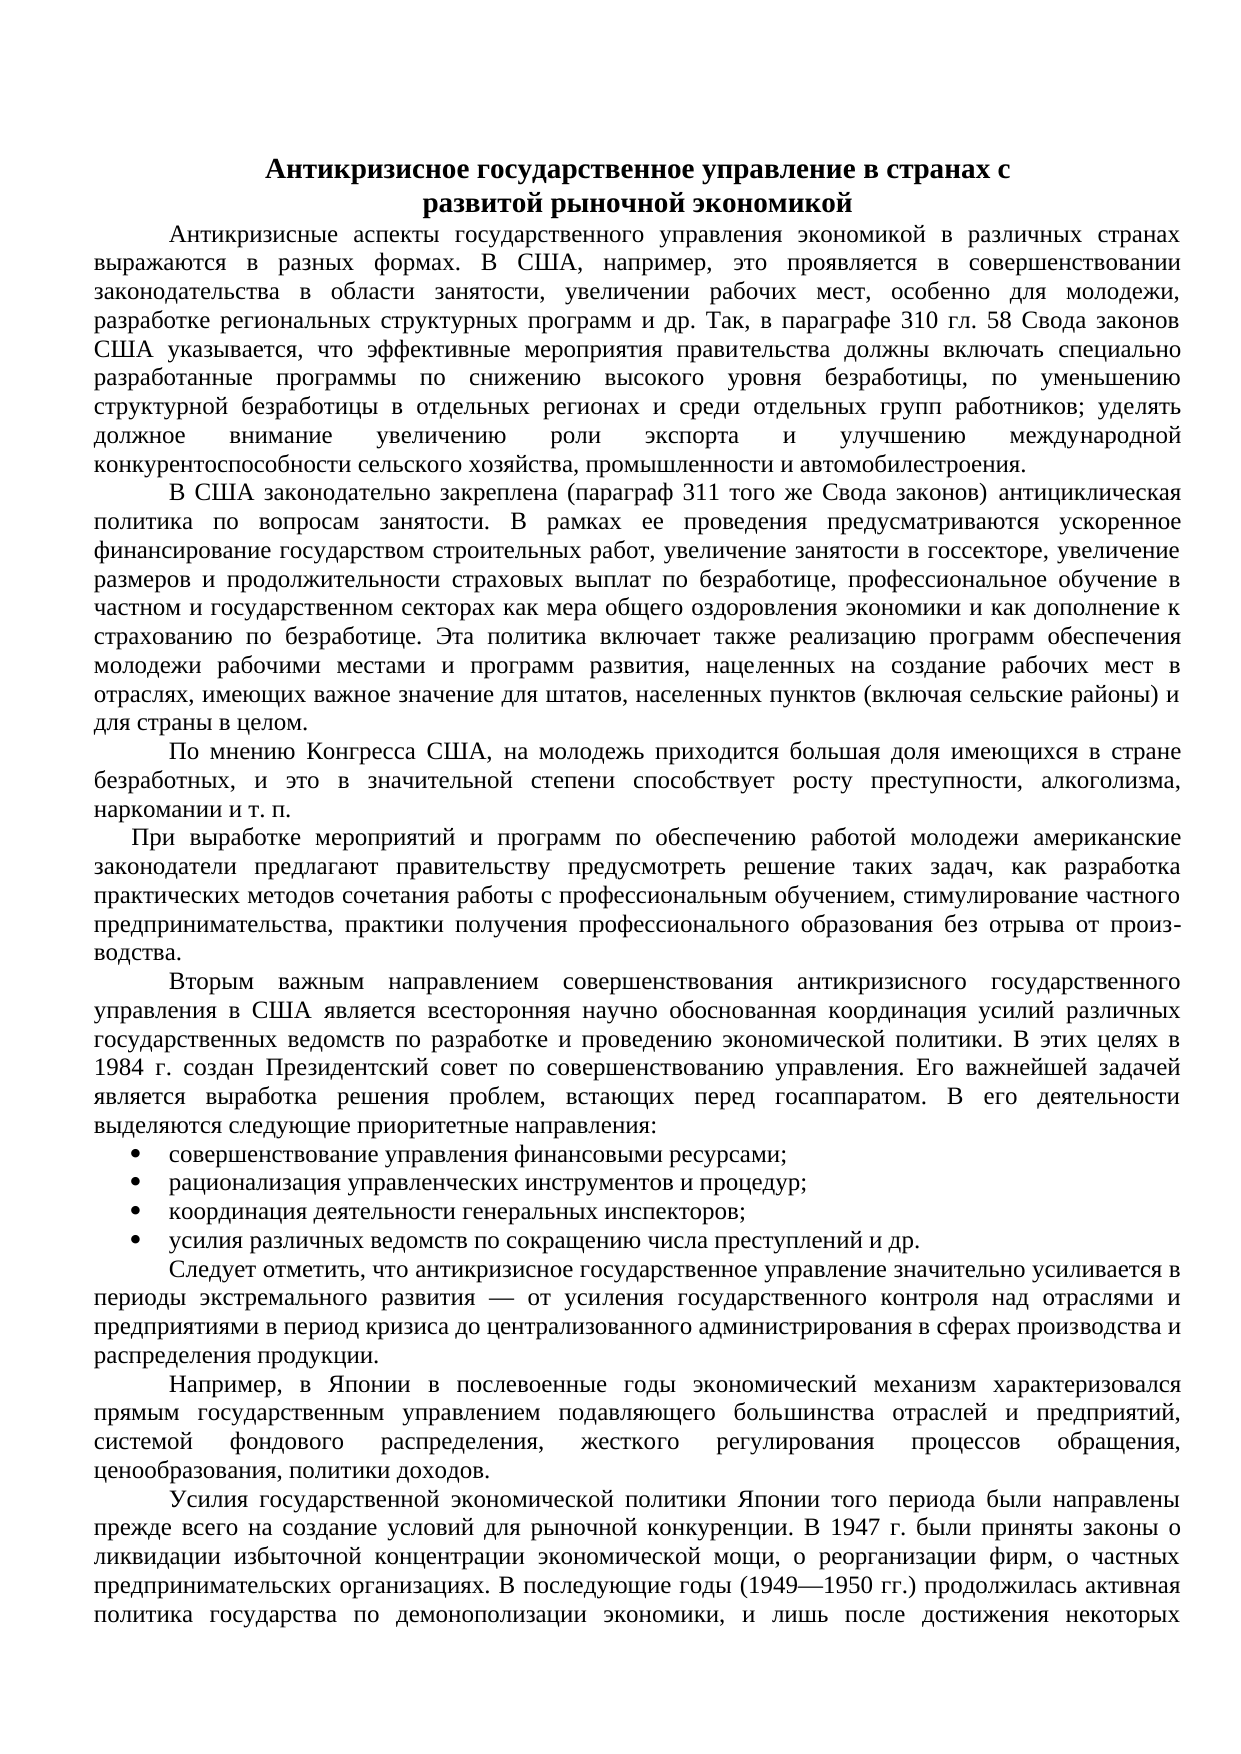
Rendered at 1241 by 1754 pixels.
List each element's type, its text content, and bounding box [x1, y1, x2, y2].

text При выработке мероприятий и программ по обеспечению работой молодежи американские законодатели предлагают правительству предусмотреть решение таких задач, как разработка практических методов сочетания работы с профессиональным обучением, стимулирование частного предпринимательства, практики получения профессионального образования без отрыва от производства. [94, 822, 1181, 966]
text Антикризисные аспекты государственного управления экономикой в различных странах выражаются в разных формах. В США, например, это проявляется в совершенствовании законодательства в области занятости, увеличении рабочих мест, особенно для молодежи, разработке региональных структурных программ и др. Так, в параграфе 310 гл. 58 Свода законов США указывается, что эффективные мероприятия правительства должны включать специально разработанные программы по снижению высокого уровня безработицы, по уменьшению структурной безработицы в отдельных регионах и среди отдельных групп работников; уделять должное внимание увеличению роли экспорта и улучшению международной конкурентоспособности сельского хозяйства, промышленности и автомобилестроения. [94, 219, 1181, 477]
list рационализация управленческих инструментов и процедур; [112, 1167, 1181, 1196]
text развитой рыночной экономикой [94, 185, 1181, 219]
text Вторым важным направлением совершенствования антикризисного государственного управления в США является всесторонняя научно обоснованная координация усилий различных государственных ведомств по разработке и проведению экономической политики. В этих целях в . создан Президентский совет по совершенствованию управления. Его важнейшей задачей является выработка решения проблем, встающих перед госаппаратом. В его деятельности выделяются следующие приоритетные направления: [94, 966, 1181, 1139]
list усилия различных ведомств по сокращению числа преступлений и др. [112, 1225, 1181, 1254]
text Например, в Японии в послевоенные годы экономический механизм характеризовался прямым государственным управлением подавляющего большинства отраслей и предприятий, системой фондового распределения, жесткого регулирования процессов обращения, ценообразования, политики доходов. [94, 1369, 1181, 1484]
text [94, 1484, 1181, 1627]
text Следует отметить, что антикризисное государственное управление значительно усиливается в периоды экстремального развития — от усиления государственного контроля над отраслями и предприятиями в период кризиса до централизованного администрирования в сферах производства и распределения продукции. [94, 1254, 1181, 1369]
subtitle Антикризисное государственное управление в странах с [94, 152, 1181, 185]
text По мнению Конгресса США, на молодежь приходится большая доля имеющихся в стране безработных, и это в значительной степени способствует росту преступности, алкоголизма, наркомании и т. п. [94, 736, 1181, 822]
list совершенствование управления финансовыми ресурсами; [112, 1139, 1181, 1167]
list координация деятельности генеральных инспекторов; [112, 1196, 1181, 1225]
text В США законодательно закреплена (параграф 311 того же Свода законов) антициклическая политика по вопросам занятости. В рамках ее проведения предусматриваются ускоренное финансирование государством строительных работ, увеличение занятости в госсекторе, увеличение размеров и продолжительности страховых выплат по безработице, профессиональное обучение в частном и государственном секторах как мера общего оздоровления экономики и как дополнение к страхованию по безработице. Эта политика включает также реализацию программ обеспечения молодежи рабочими местами и программ развития, нацеленных на создание рабочих мест в отраслях, имеющих важное значение для штатов, населенных пунктов (включая сельские районы) и для страны в целом. [94, 477, 1181, 736]
